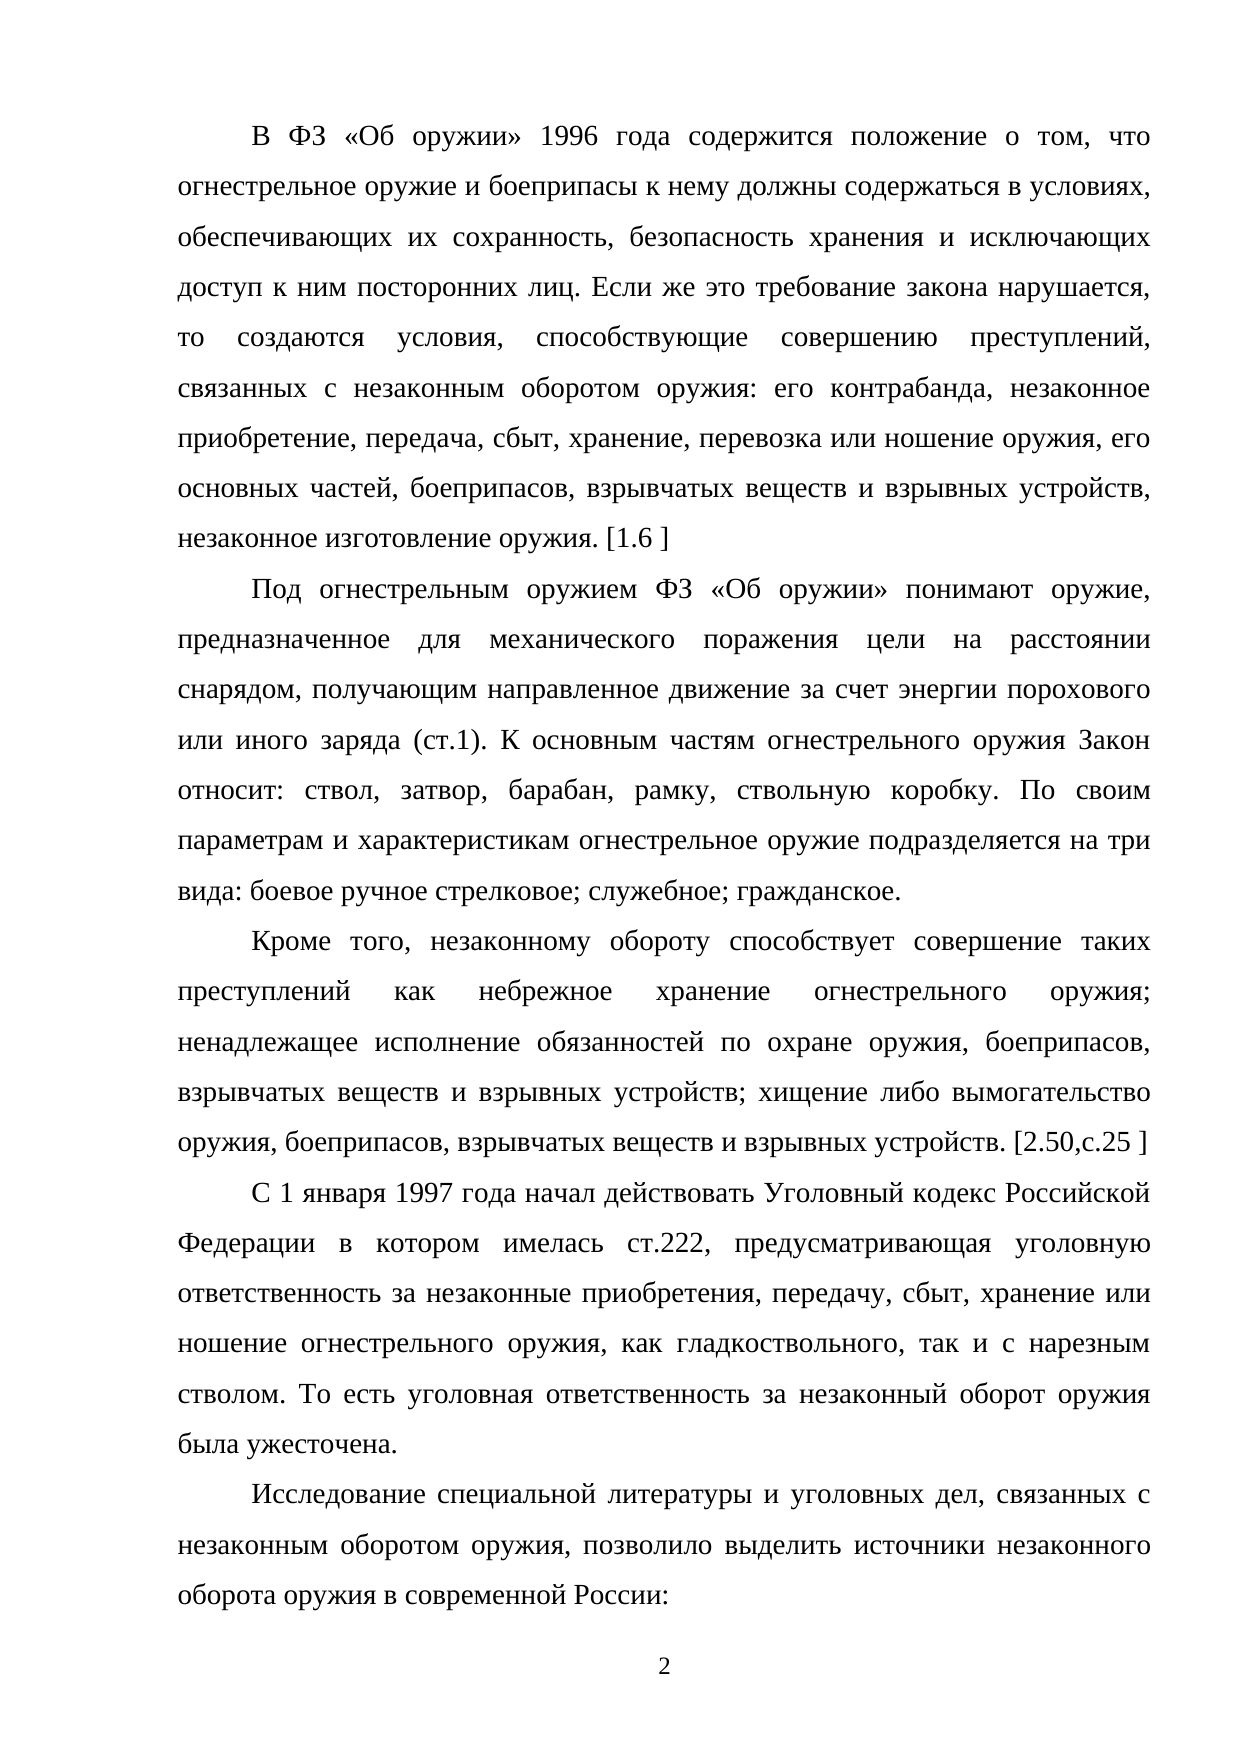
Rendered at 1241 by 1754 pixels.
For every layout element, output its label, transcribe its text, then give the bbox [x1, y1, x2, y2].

text Кроме того, незаконному обороту способствует совершение таких преступлений как небрежное хранение огнестрельного оружия; ненадлежащее исполнение обязанностей по охране оружия, боеприпасов, взрывчатых веществ и взрывных устройств; хищение либо вымогательство оружия, боеприпасов, взрывчатых веществ и взрывных устройств. [2.50,с.25 ] [177, 923, 1152, 1158]
text Исследование специальной литературы и уголовных дел, связанных с незаконным оборотом оружия, позволило выделить источники незаконного оборота оружия в современной России: [177, 1477, 1152, 1611]
text С 1 января 1997 года начал действовать Уголовный кодекс Российской Федерации в котором имелась ст.222, предусматривающая уголовную ответственность за незаконные приобретения, передачу, сбыт, хранение или ношение огнестрельного оружия, как гладкоствольного, так и с нарезным стволом. То есть уголовная ответственность за незаконный оборот оружия была ужесточена. [177, 1175, 1152, 1460]
text Под огнестрельным оружием ФЗ «Об оружии» понимают оружие, предназначенное для механического поражения цели на расстоянии снарядом, получающим направленное движение за счет энергии порохового или иного заряда (ст.1). К основным частям огнестрельного оружия Закон относит: ствол, затвор, барабан, рамку, ствольную коробку. По своим параметрам и характеристикам огнестрельное оружие подразделяется на три вида: боевое ручное стрелковое; служебное; гражданское. [177, 571, 1152, 906]
text В ФЗ «Об оружии» 1996 года содержится положение о том, что огнестрельное оружие и боеприпасы к нему должны содержаться в условиях, обеспечивающих их сохранность, безопасность хранения и исключающих доступ к ним посторонних лиц. Если же это требование закона нарушается, то создаются условия, способствующие совершению преступлений, связанных с незаконным оборотом оружия: его контрабанда, незаконное приобретение, передача, сбыт, хранение, перевозка или ношение оружия, его основных частей, боеприпасов, взрывчатых веществ и взрывных устройств, незаконное изготовление оружия. [1.6 ] [177, 118, 1152, 554]
